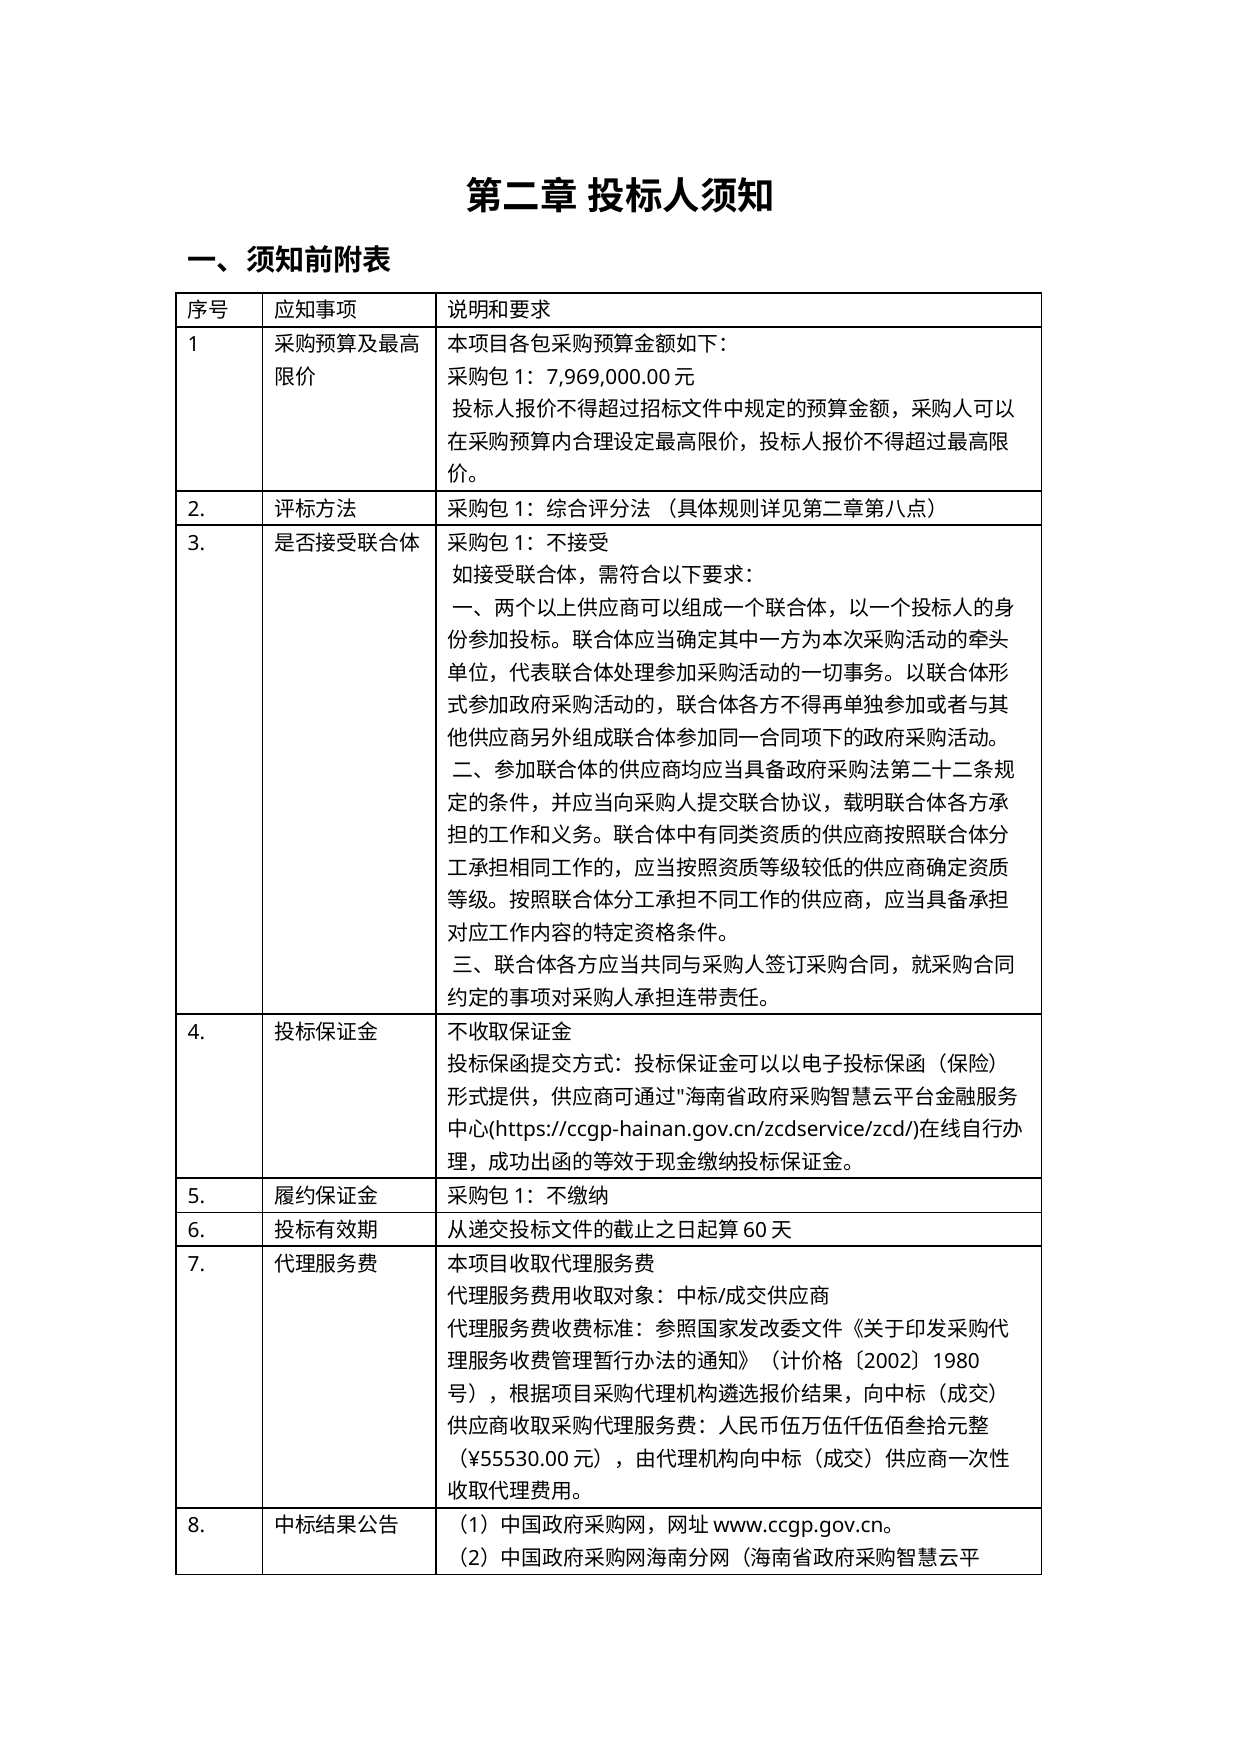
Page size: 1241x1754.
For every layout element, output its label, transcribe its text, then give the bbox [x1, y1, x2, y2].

table_cell 3. [177, 526, 262, 1013]
table_cell 投标有效期 [263, 1213, 435, 1245]
table_cell 从递交投标文件的截止之日起算60天 [437, 1213, 1041, 1245]
table_cell 4. [177, 1015, 262, 1177]
table_cell 2. [177, 492, 262, 524]
table_cell 采购包1：不接受 如接受联合体，需符合以下要求： 一、两个以上供应商可以组成一个联合体，以一个投标人的身份参加投标。联合体应当确定其中一方为本次采购活动的牵头单位，代表联合体处理参加采购活动的一切事务。以联合体形式参加政府采购活动的，联合体各方不得再单独参加或者与其他供应商另外组成联合体参加同一合同项下的政府采购活动。 二、参加联合体的供应商均应当具备政府采购法第二十二条规定的条件，并应当向采购人提交联合协议，载明联合体各方承担的工作和义务。联合体中有同类资质的供应商按照联合体分工承担相同工作的，应当按照资质等级较低的供应商确定资质等级。按照联合体分工承担不同工作的供应商，应当具备承担对应工作内容的特定资格条件。 三、联合体各方应当共同与采购人签订采购合同，就采购合同约定的事项对采购人承担连带责任。 [437, 526, 1041, 1013]
table_cell 评标方法 [263, 492, 435, 524]
table_cell 代理服务费 [263, 1247, 435, 1507]
table_header 应知事项 [263, 294, 435, 326]
table_cell 不收取保证金 投标保函提交方式：投标保证金可以以电子投标保函（保险）形式提供，供应商可通过"海南省政府采购智慧云平台金融服务中心(https://ccgp-hainan.gov.cn/zcdservice/zcd/)在线自行办理，成功出函的等效于现金缴纳投标保证金。 [437, 1015, 1041, 1177]
table_cell 是否接受联合体 [263, 526, 435, 1013]
table_header 说明和要求 [437, 294, 1041, 326]
table_cell 采购预算及最高限价 [263, 328, 435, 490]
text 一、须知前附表 [187, 227, 1053, 292]
table_cell 5. [177, 1179, 262, 1211]
table_cell 6. [177, 1213, 262, 1245]
table_cell 本项目收取代理服务费 代理服务费用收取对象：中标/成交供应商 代理服务费收费标准：参照国家发改委文件《关于印发采购代理服务收费管理暂行办法的通知》（计价格〔2002〕1980号），根据项目采购代理机构遴选报价结果，向中标（成交）供应商收取采购代理服务费：人民币伍万伍仟伍佰叁拾元整（¥55530.00元），由代理机构向中标（成交）供应商一次性收取代理费用。 [437, 1247, 1041, 1507]
table_cell 投标保证金 [263, 1015, 435, 1177]
table_cell 采购包1：不缴纳 [437, 1179, 1041, 1211]
table_cell 7. [177, 1247, 262, 1507]
text 第二章 投标人须知 [187, 162, 1053, 227]
table_cell 采购包1：综合评分法 （具体规则详见第二章第八点） [437, 492, 1041, 524]
table_cell 1 [177, 328, 262, 490]
table_cell 履约保证金 [263, 1179, 435, 1211]
table_cell 8. [177, 1509, 262, 1573]
table_cell 本项目各包采购预算金额如下： 采购包1：7,969,000.00元 投标人报价不得超过招标文件中规定的预算金额，采购人可以在采购预算内合理设定最高限价，投标人报价不得超过最高限价。 [437, 328, 1041, 490]
table_cell 中标结果公告 [263, 1509, 435, 1573]
table_header 序号 [177, 294, 262, 326]
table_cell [437, 1509, 1041, 1573]
